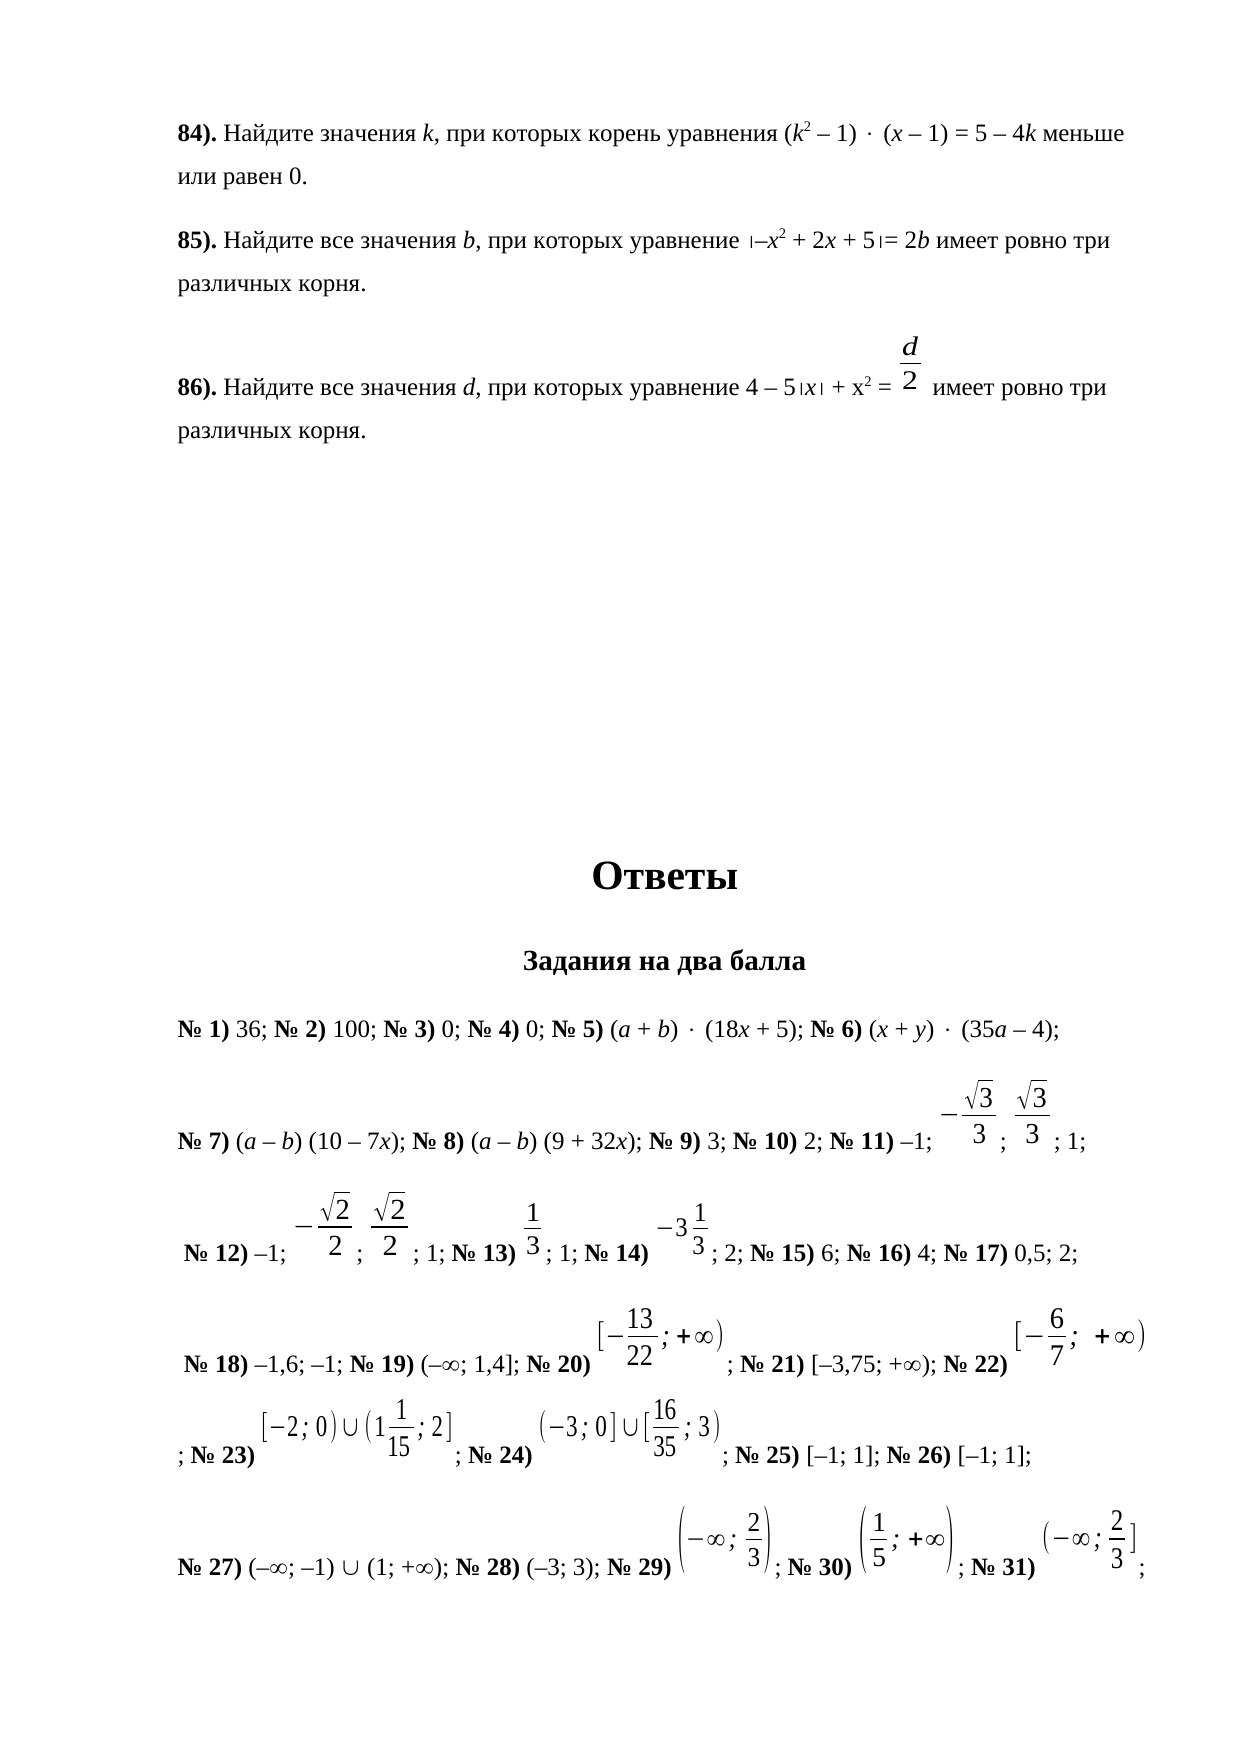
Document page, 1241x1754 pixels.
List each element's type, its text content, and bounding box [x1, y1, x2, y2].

text 86). Найдите все значения d, при которых уравнение 4 – 5х + х2 = имеет ровно три различных корня. [177, 332, 1152, 444]
text № 7) (a – b) (10 – 7x); № 8) (a – b) (9 + 32х); № 9) 3; № 10) 2; № 11) –1; ; ; 1; [177, 1078, 1152, 1155]
text № 1) 36; № 2) 100; № 3) 0; № 4) 0; № 5) (a + b) (18x + 5); № 6) (x + y) (35a – 4); [177, 1014, 1152, 1043]
text Задания на два балла [177, 943, 1152, 977]
text № 18) –1,6; –1; № 19) (–; 1,4]; № 20) ; № 21) [–3,75; +); № 22) ; № 23) ; № 24) ; № 25) [–1; 1]; № 26) [–1; 1]; [177, 1302, 1152, 1469]
text № 12) –1; ; ; 1; № 13) ; 1; № 14) ; 2; № 15) 6; № 16) 4; № 17) 0,5; 2; [177, 1190, 1152, 1267]
text 85). Найдите все значения b, при которых уравнение –х2 + 2х + 5= 2b имеет ровно три различных корня. [177, 225, 1152, 297]
text № 27) (–; –1) (1; +); № 28) (–3; 3); № 29) ; № 30) ; № 31) ; [177, 1504, 1152, 1581]
text Ответы [177, 850, 1152, 898]
text 84). Найдите значения k, при которых корень уравнения (k2 – 1) (х – 1) = 5 – 4k меньше или равен 0. [177, 118, 1152, 190]
